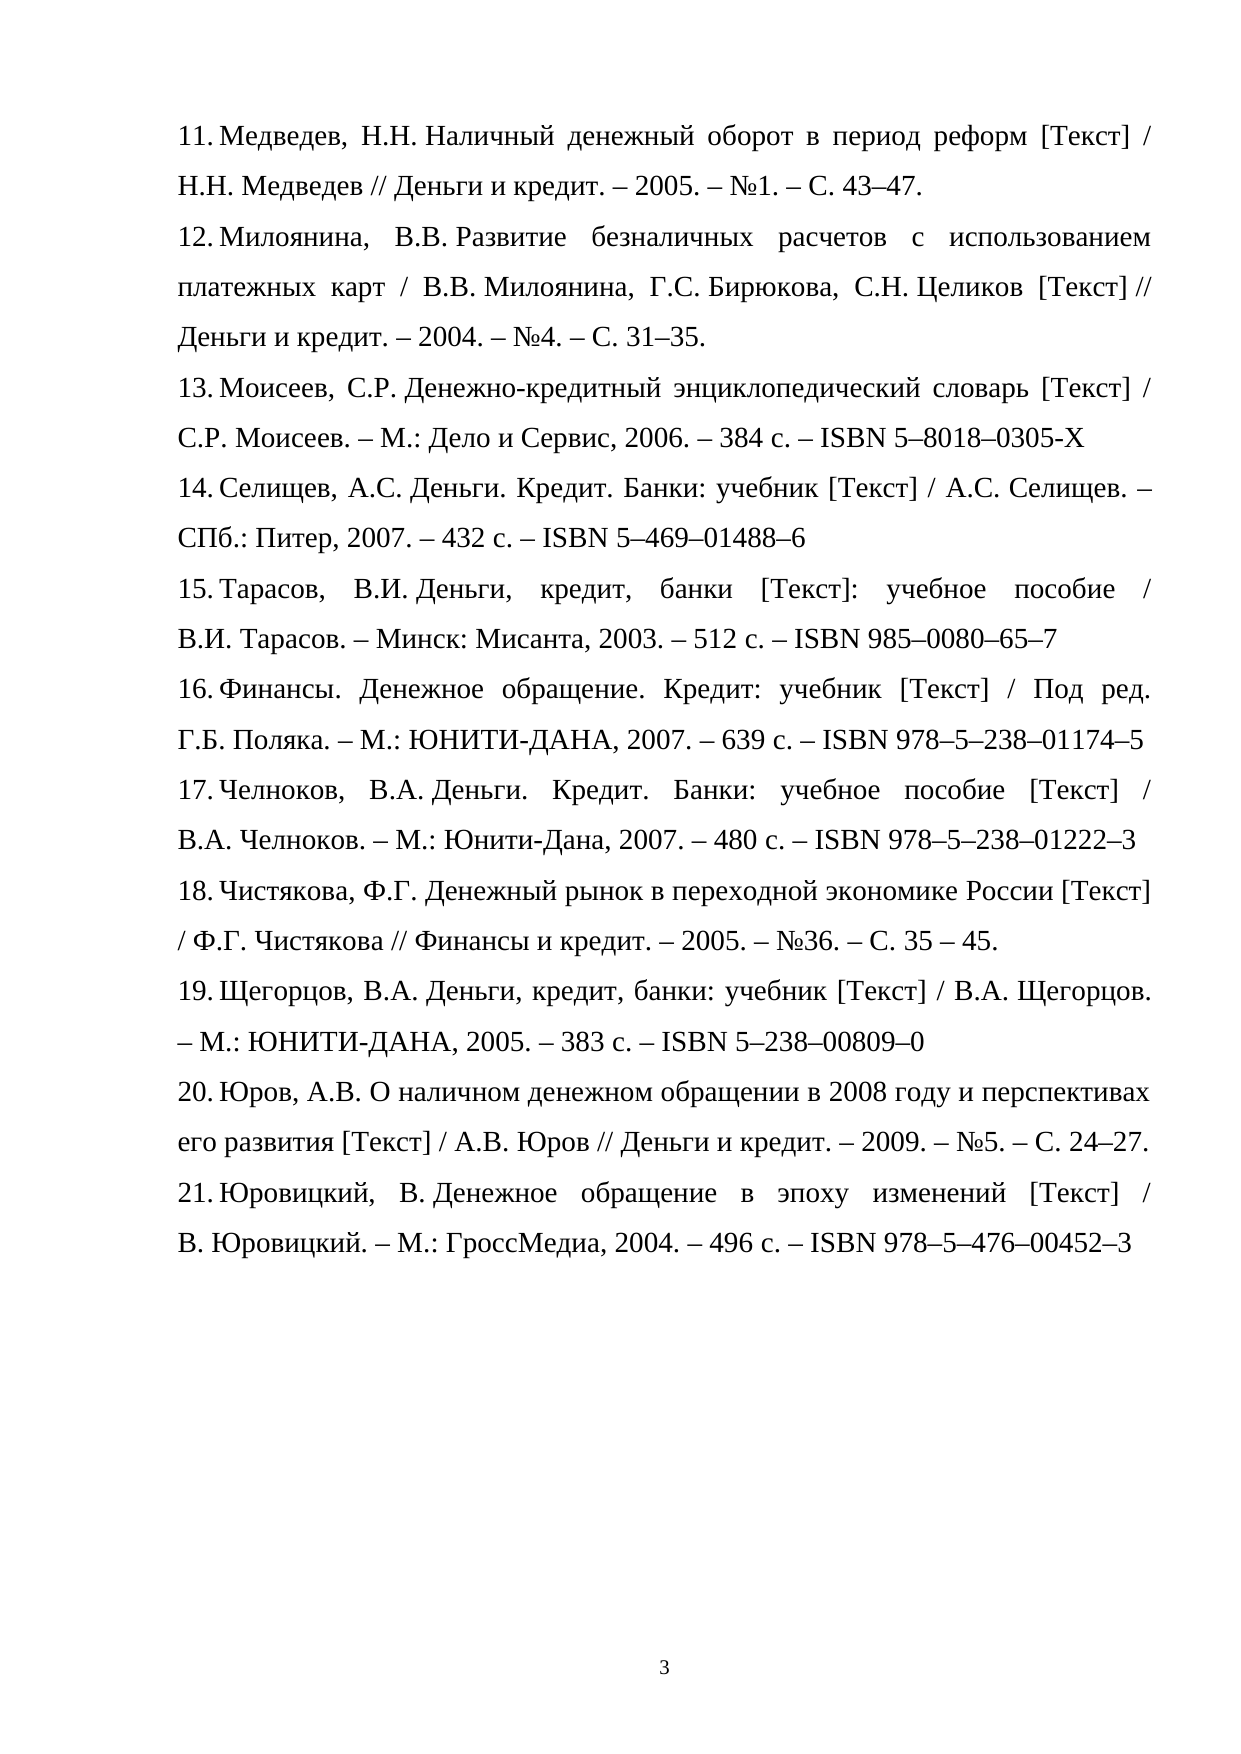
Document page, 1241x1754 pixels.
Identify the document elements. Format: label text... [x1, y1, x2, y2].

list Юровицкий, В. Денежное обращение в эпоху изменений [Текст] / В. Юровицкий. – М.: ГроссМедиа, 2004. – 496 с. – ISBN 978–5–476–00452–3 [177, 1175, 1152, 1258]
list Чистякова, Ф.Г. Денежный рынок в переходной экономике России [Текст] / Ф.Г. Чистякова // Финансы и кредит. – 2005. – №36. – С. 35 – 45. [177, 873, 1152, 957]
list Милоянина, В.В. Развитие безналичных расчетов с использованием платежных карт / В.В. Милоянина, Г.С. Бирюкова, С.Н. Целиков [Текст] // Деньги и кредит. – 2004. – №4. – С. 31–35. [177, 219, 1152, 353]
list Тарасов, В.И. Деньги, кредит, банки [Текст]: учебное пособие / В.И. Тарасов. – Минск: Мисанта, 2003. – 512 с. – ISBN 985–0080–65–7 [177, 571, 1152, 655]
list Финансы. Денежное обращение. Кредит: учебник [Текст] / Под ред. Г.Б. Поляка. – М.: ЮНИТИ-ДАНА, 2007. – 639 с. – ISBN 978–5–238–01174–5 [177, 672, 1152, 755]
list Медведев, Н.Н. Наличный денежный оборот в период реформ [Текст] / Н.Н. Медведев // Деньги и кредит. – 2005. – №1. – С. 43–47. [177, 118, 1152, 202]
list Юров, А.В. О наличном денежном обращении в 2008 году и перспективах его развития [Текст] / А.В. Юров // Деньги и кредит. – 2009. – №5. – С. 24–27. [177, 1074, 1152, 1158]
list Моисеев, С.Р. Денежно-кредитный энциклопедический словарь [Текст] / С.Р. Моисеев. – М.: Дело и Сервис, 2006. – 384 с. – ISBN 5–8018–0305-X [177, 370, 1152, 453]
list Челноков, В.А. Деньги. Кредит. Банки: учебное пособие [Текст] / В.А. Челноков. – М.: Юнити-Дана, 2007. – 480 с. – ISBN 978–5–238–01222–3 [177, 772, 1152, 856]
list Селищев, А.С. Деньги. Кредит. Банки: учебник [Текст] / А.С. Селищев. – СПб.: Питер, 2007. – 432 с. – ISBN 5–469–01488–6 [177, 470, 1152, 554]
list Щегорцов, В.А. Деньги, кредит, банки: учебник [Текст] / В.А. Щегорцов. – М.: ЮНИТИ-ДАНА, 2005. – 383 с. – ISBN 5–238–00809–0 [177, 973, 1152, 1057]
